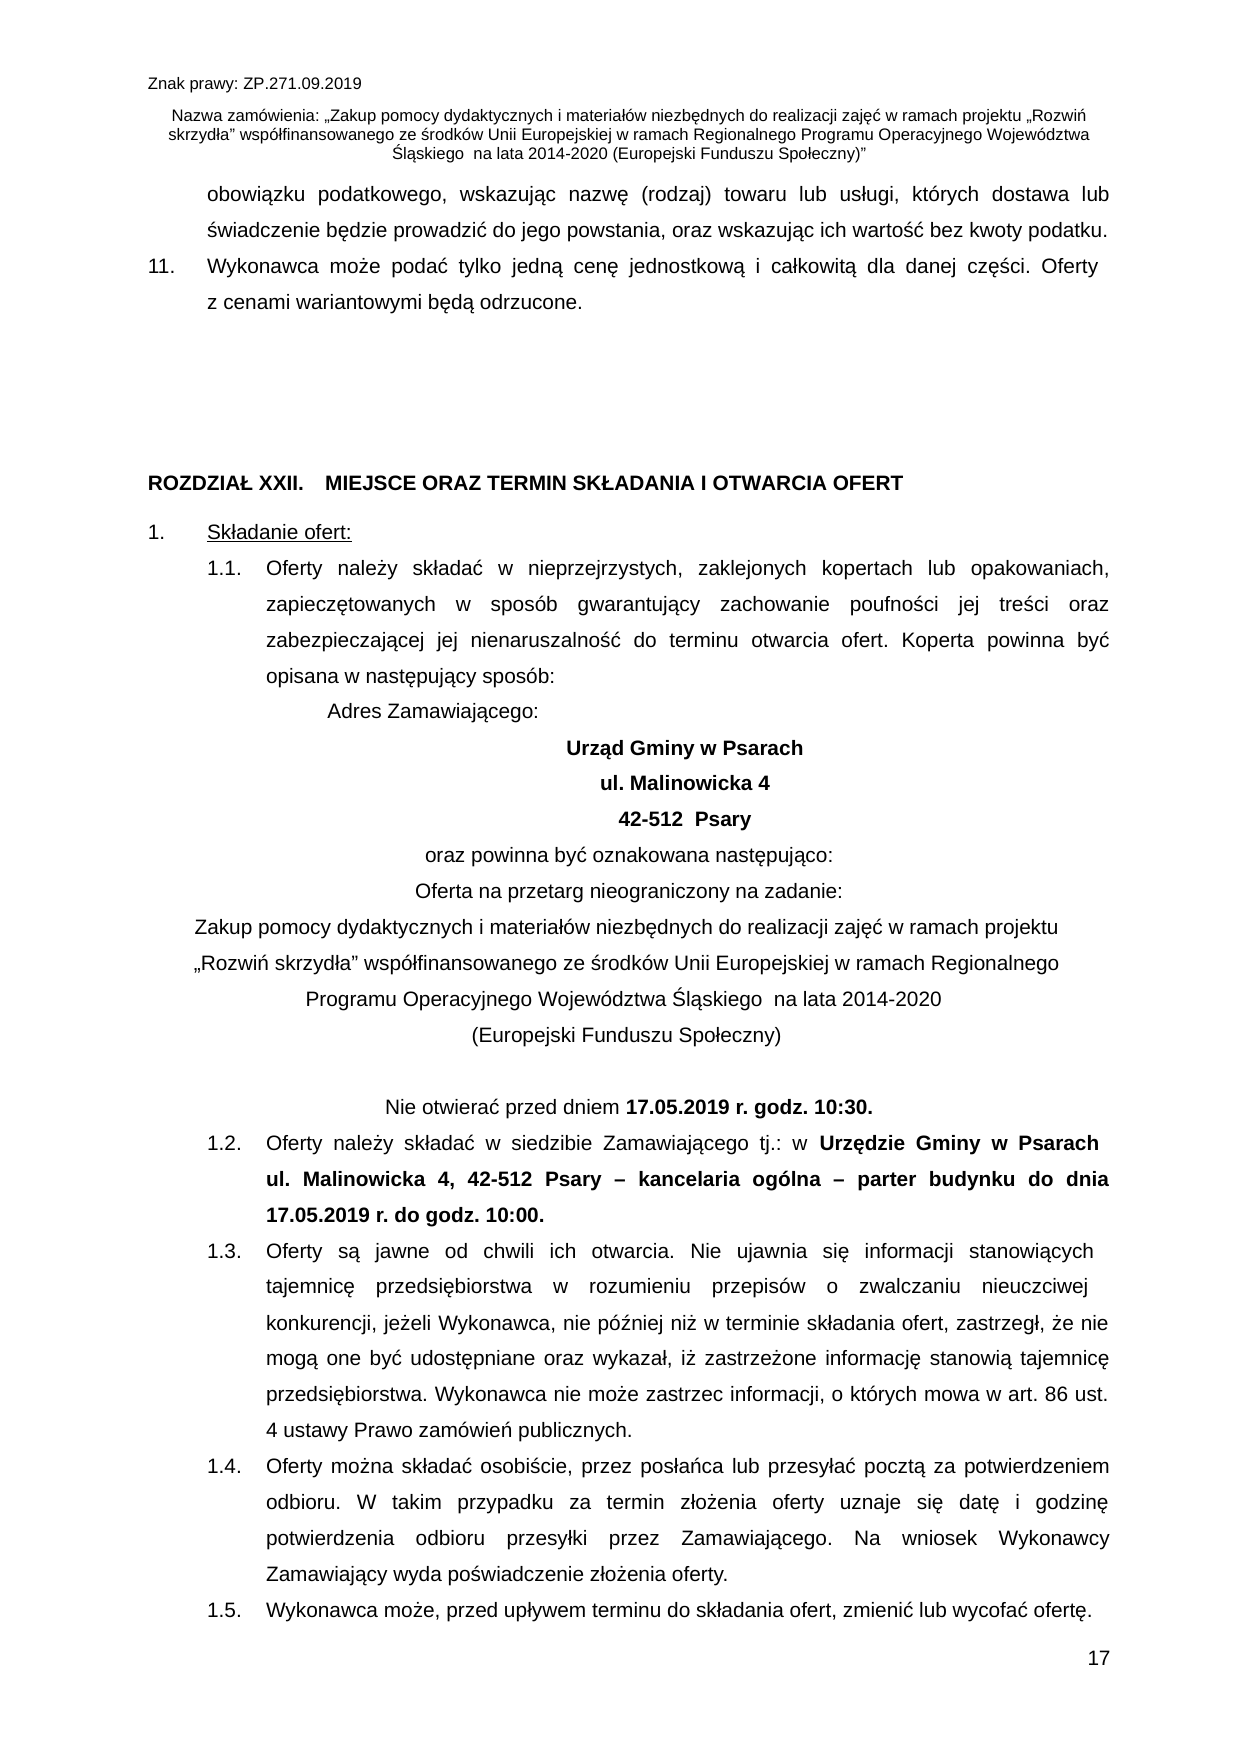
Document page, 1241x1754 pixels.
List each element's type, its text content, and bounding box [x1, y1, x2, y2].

list Oferty są jawne od chwili ich otwarcia. Nie ujawnia się informacji stanowiących tajemnicę przedsiębiorstwa w rozumieniu przepisów o zwalczaniu nieuczciwej konkurencji, jeżeli Wykonawca, nie później niż w terminie składania ofert, zastrzegł, że nie mogą one być udostępniane oraz wykazał, iż zastrzeżone informację stanowią tajemnicę przedsiębiorstwa. Wykonawca nie może zastrzec informacji, o których mowa w art. 86 ust. 4 ustawy Prawo zamówień publicznych. [207, 1238, 1110, 1442]
list Oferty należy składać w nieprzejrzystych, zaklejonych kopertach lub opakowaniach, zapieczętowanych w sposób gwarantujący zachowanie poufności jej treści oraz zabezpieczającej jej nienaruszalność do terminu otwarcia ofert. Koperta powinna być opisana w następujący sposób: [207, 556, 1110, 687]
list Oferty można składać osobiście, przez posłańca lub przesyłać pocztą za potwierdzeniem odbioru. W takim przypadku za termin złożenia oferty uznaje się datę i godzinę potwierdzenia odbioru przesyłki przez Zamawiającego. Na wniosek Wykonawcy Zamawiający wyda poświadczenie złożenia oferty. [207, 1454, 1110, 1586]
text Adres Zamawiającego: [185, 699, 1110, 723]
text oraz powinna być oznakowana następująco: [148, 843, 1110, 867]
list Składanie ofert: [148, 520, 1110, 544]
text Urząd Gminy w Psarach [186, 735, 1110, 759]
list Oferty należy składać w siedzibie Zamawiającego tj.: w Urzędzie Gminy w Psarach ul. Malinowicka 4, 42-512 Psary – kancelaria ogólna – parter budynku do dnia 17.05.2019 r. do godz. 10:00. [207, 1131, 1110, 1226]
text ul. Malinowicka 4 [186, 771, 1110, 795]
text Nie otwierać przed dniem 17.05.2019 r. godz. 10:30. [148, 1095, 1110, 1119]
list Oferta na przetarg nieograniczony na zadanie: [148, 879, 1110, 903]
list Wykonawca może podać tylko jedną cenę jednostkową i całkowitą dla danej części. Oferty z cenami wariantowymi będą odrzucone. [148, 254, 1110, 314]
text ROZDZIAŁ XXII. MIEJSCE ORAZ TERMIN SKŁADANIA I OTWARCIA OFERT [148, 471, 1110, 495]
text 42-512 Psary [186, 807, 1110, 831]
text Zakup pomocy dydaktycznych i materiałów niezbędnych do realizacji zajęć w ramach projektu „Rozwiń skrzydła” współfinansowanego ze środków Unii Europejskiej w ramach Regionalnego Programu Operacyjnego Województwa Śląskiego na lata 2014-2020 (Europejski Funduszu Społeczny) [158, 915, 1096, 1047]
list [148, 182, 1110, 242]
list Wykonawca może, przed upływem terminu do składania ofert, zmienić lub wycofać ofertę. [207, 1598, 1110, 1622]
